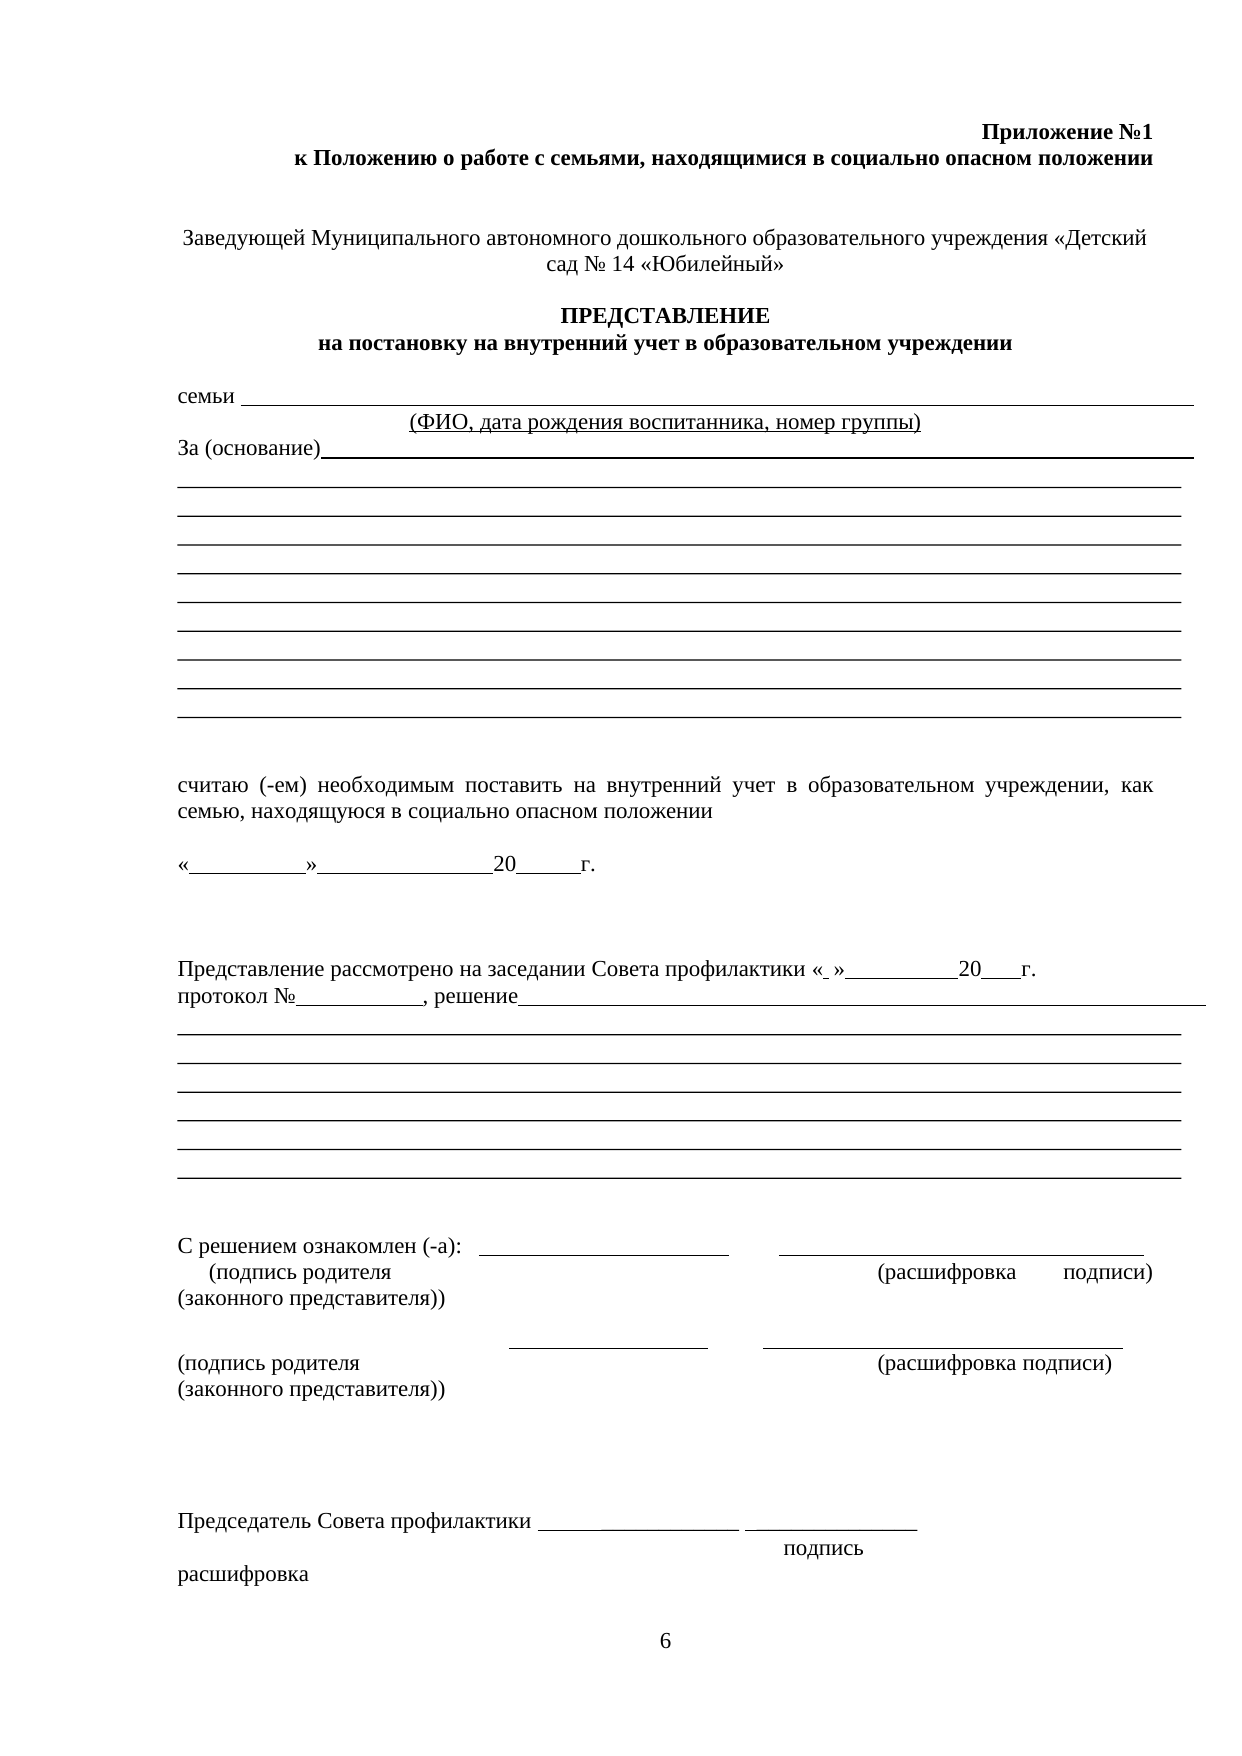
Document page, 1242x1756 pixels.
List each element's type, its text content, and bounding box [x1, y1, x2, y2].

text Председатель Совета профилактики ____________ ______________ [177, 1507, 1153, 1534]
subtitle ПРЕДСТАВЛЕНИЕ [177, 303, 1153, 329]
text Приложение №1 [177, 118, 1153, 144]
text считаю (-ем) необходимым поставить на внутренний учет в образовательном учреждении, как семью, находящуюся в социально опасном положении [177, 771, 1153, 823]
text на постановку на внутренний учет в образовательном учреждении [177, 329, 1153, 355]
text « » 20 г. [177, 850, 1153, 876]
text (подпись родителя (расшифровка подписи) [177, 1337, 1153, 1376]
text За (основание) [177, 434, 1153, 461]
text Заведующей Муниципального автономного дошкольного образовательного учреждения «Детский сад № 14 «Юбилейный» [177, 223, 1153, 276]
text (ФИО, дата рождения воспитанника, номер группы) [177, 408, 1153, 434]
text С решением ознакомлен (-а): [177, 1232, 1153, 1258]
text Представление рассмотрено на заседании Совета профилактики « » 20 г. [177, 955, 1153, 982]
text к Положению о работе с семьями, находящимися в социально опасном положении [177, 144, 1153, 171]
text семьи [177, 382, 1153, 408]
text (подпись родителя (расшифровка подписи) (законного представителя)) [177, 1258, 1153, 1311]
text протокол № , решение [177, 982, 1153, 1008]
text (законного представителя)) [177, 1376, 1153, 1402]
text подпись расшифровка [177, 1534, 1153, 1586]
